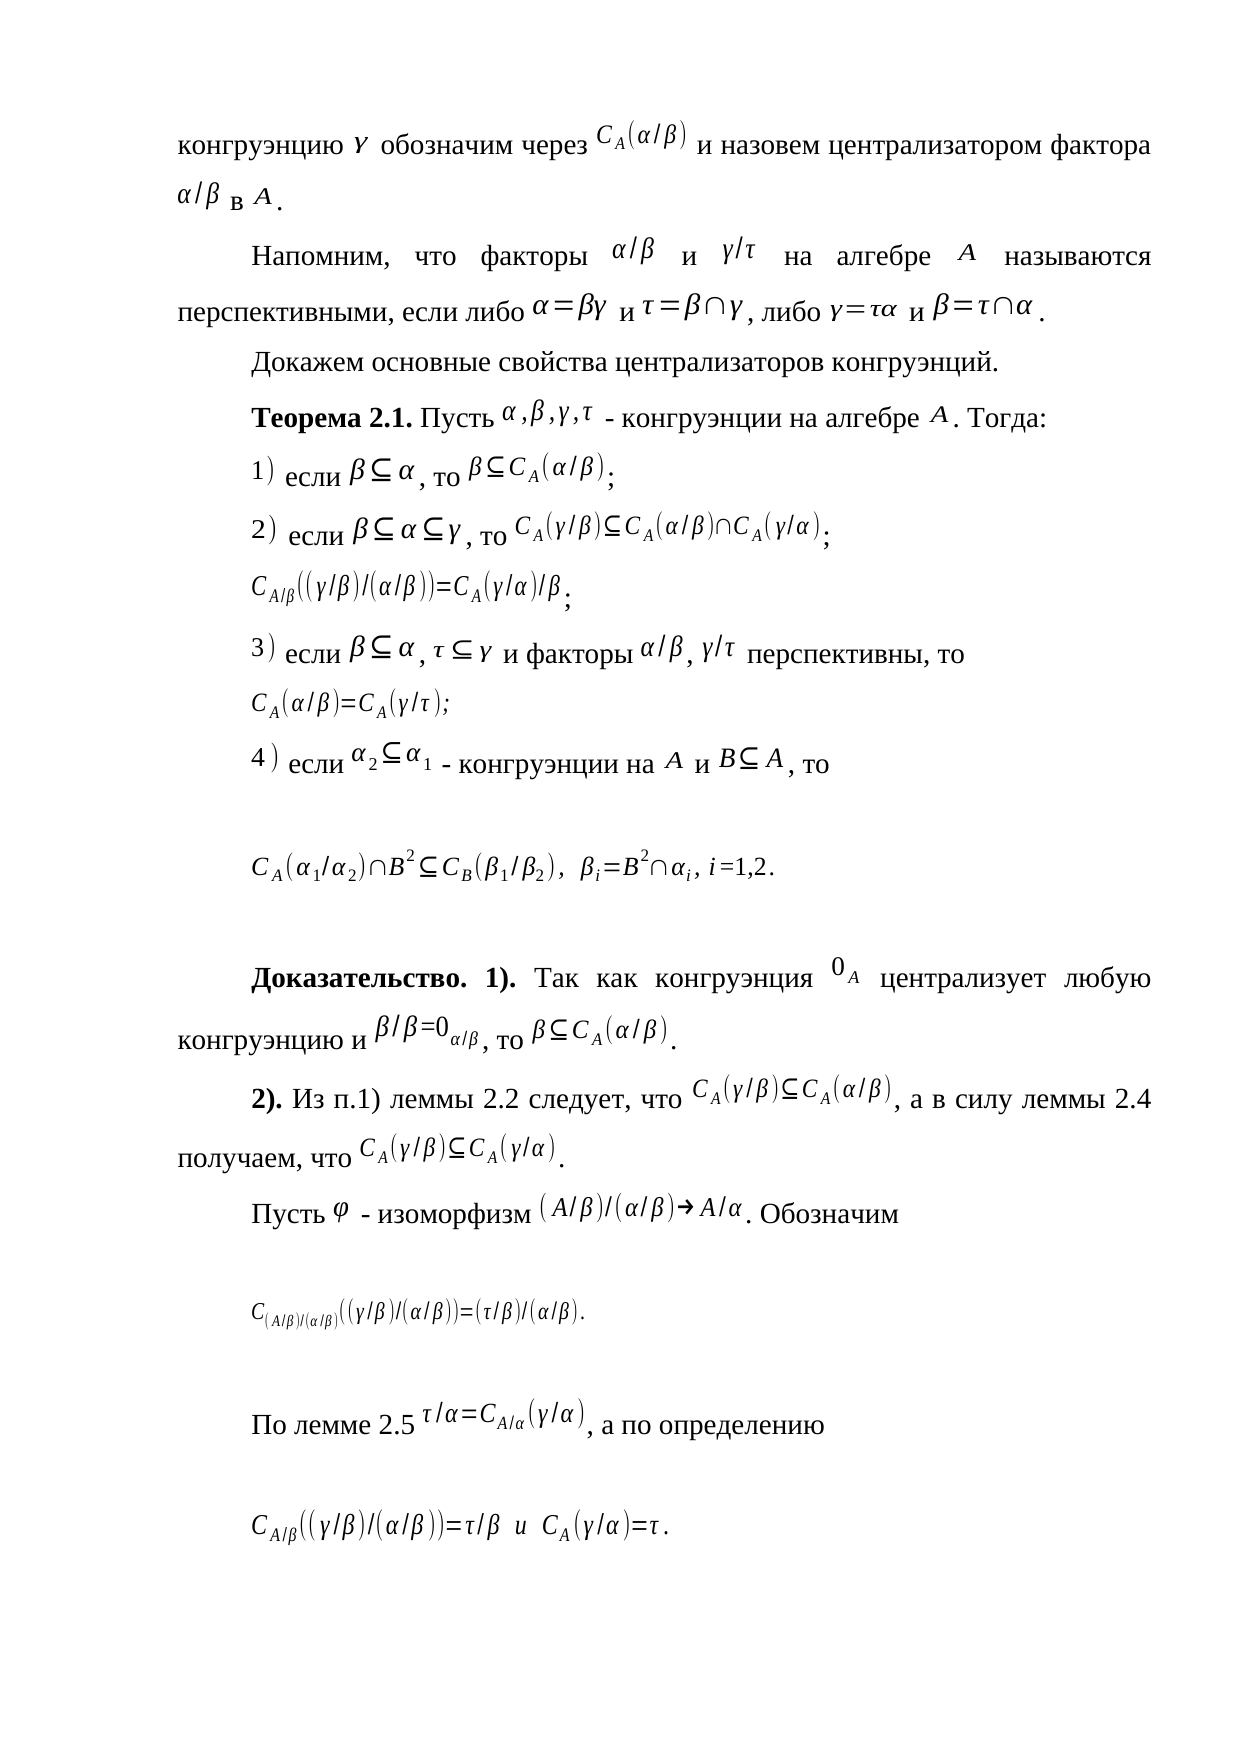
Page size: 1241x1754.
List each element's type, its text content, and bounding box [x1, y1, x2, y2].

text если , и факторы , перспективны, то [177, 631, 1152, 670]
text если , то ; [177, 510, 1152, 552]
text ; [177, 569, 1152, 614]
text 2). Из п.1) леммы 2.2 следует, что , а в силу леммы 2.4 получаем, что . [177, 1073, 1152, 1174]
text Пусть - изоморфизм . Обозначим [177, 1191, 1152, 1229]
text Докажем основные свойства централизаторов конгруэнций. [177, 344, 1152, 378]
text если - конгруэнции на и , то [177, 738, 1152, 780]
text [177, 118, 1152, 216]
text Напомним, что факторы и на алгебре называются перспективными, если либо и , либо и . [177, 233, 1152, 328]
text Теорема 2.1. Пусть - конгруэнции на алгебре . Тогда: [177, 395, 1152, 434]
text Доказательство. 1). Так как конгруэнция централизует любую конгруэнцию и , то . [177, 952, 1152, 1056]
text если , то ; [177, 451, 1152, 493]
text По лемме 2.5 , а по определению [177, 1397, 1152, 1440]
